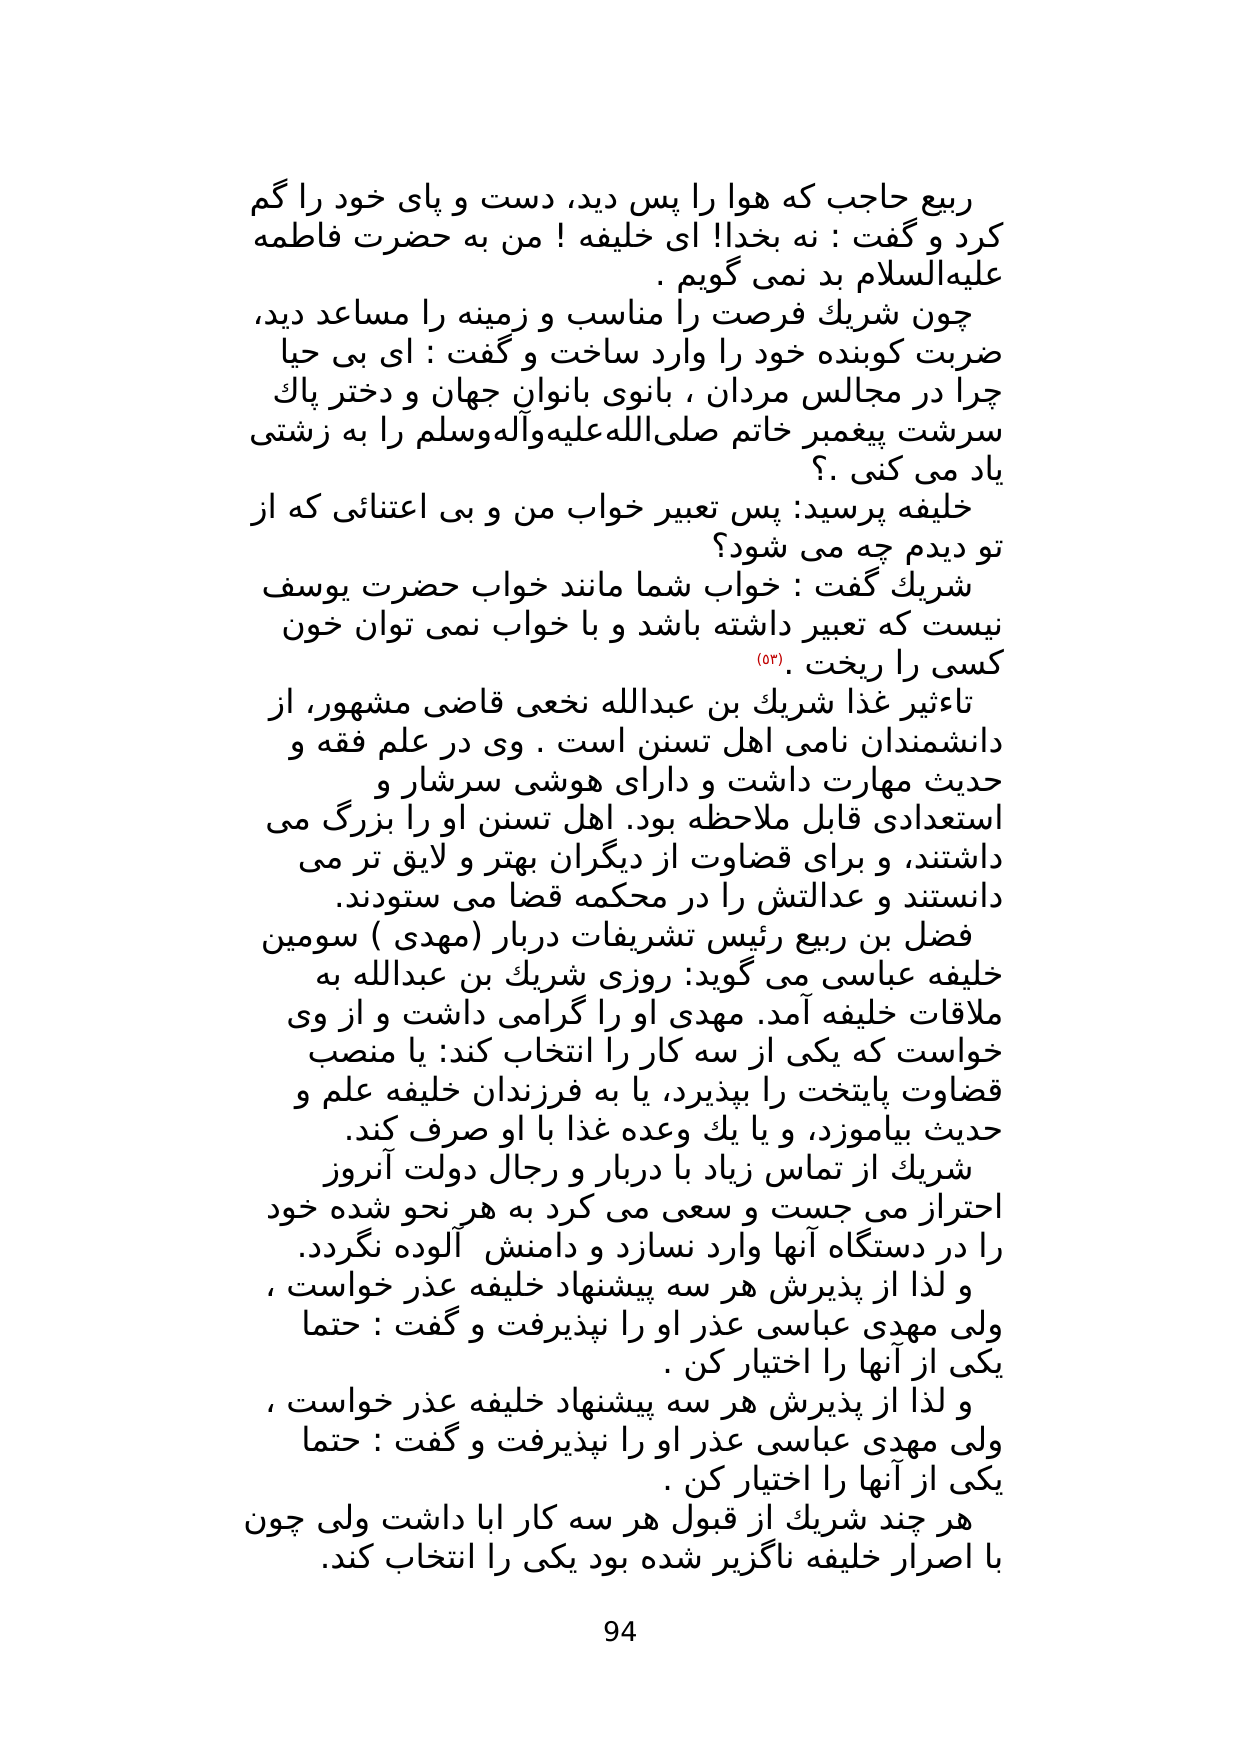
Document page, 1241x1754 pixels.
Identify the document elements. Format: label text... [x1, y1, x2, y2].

text و لذا از پذيرش هر سه پيشنهاد خليفه عذر خواست ، ولى مهدى عباسى عذر او را نپذيرفت و گفت : حتما يكى از آنها را اختيار كن . [236, 1265, 1004, 1382]
text فضل بن ربيع رئيس تشريفات دربار (مهدى ) سومين خليفه عباسى مى گويد: روزى شريك بن عبدالله به ملاقات خليفه آمد. مهدى او را گرامى داشت و از وى خواست كه يكى از سه كار را انتخاب كند: يا منصب قضاوت پايتخت را بپذيرد، يا به فرزندان خليفه علم و حديث بياموزد، و يا يك وعده غذا با او صرف كند. [236, 915, 1004, 1148]
text خليفه پرسيد: پس تعبير خواب من و بى اعتنائى كه از تو ديدم چه مى شود؟ [236, 488, 1004, 566]
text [236, 1498, 1004, 1576]
text ربيع حاجب كه هوا را پس ديد، دست و پاى خود را گم كرد و گفت : نه بخدا! اى خليفه ! من به حضرت فاطمه عليه‌السلام بد نمى گويم . [236, 177, 1004, 294]
text تاءثير غذا شريك بن عبدالله نخعى قاضى مشهور، از دانشمندان نامى اهل تسنن است . وى در علم فقه و حديث مهارت داشت و داراى هوشى سرشار و استعدادى قابل ملاحظه بود. اهل تسنن او را بزرگ مى داشتند، و براى قضاوت از ديگران بهتر و لايق تر مى دانستند و عدالتش را در محكمه قضا مى ستودند. [236, 682, 1004, 915]
text شريك گفت : خواب شما مانند خواب حضرت يوسف نيست كه تعبير داشته باشد و با خواب نمى توان خون كسى را ريخت .(٥٣) [236, 566, 1004, 682]
text شريك از تماس زياد با دربار و رجال دولت آنروز احتراز مى جست و سعى مى كرد به هر نحو شده خود را در دستگاه آنها وارد نسازد و دامنش ‍ آلوده نگردد. [236, 1148, 1004, 1265]
text و لذا از پذيرش هر سه پيشنهاد خليفه عذر خواست ، ولى مهدى عباسى عذر او را نپذيرفت و گفت : حتما يكى از آنها را اختيار كن . [236, 1382, 1004, 1498]
text چون شريك فرصت را مناسب و زمينه را مساعد ديد، ضربت كوبنده خود را وارد ساخت و گفت : اى بى حيا چرا در مجالس مردان ، بانوى بانوان جهان و دختر پاك سرشت پيغمبر خاتم صلى‌الله‌عليه‌وآله‌وسلم را به زشتى ياد مى كنى .؟ [236, 294, 1004, 488]
